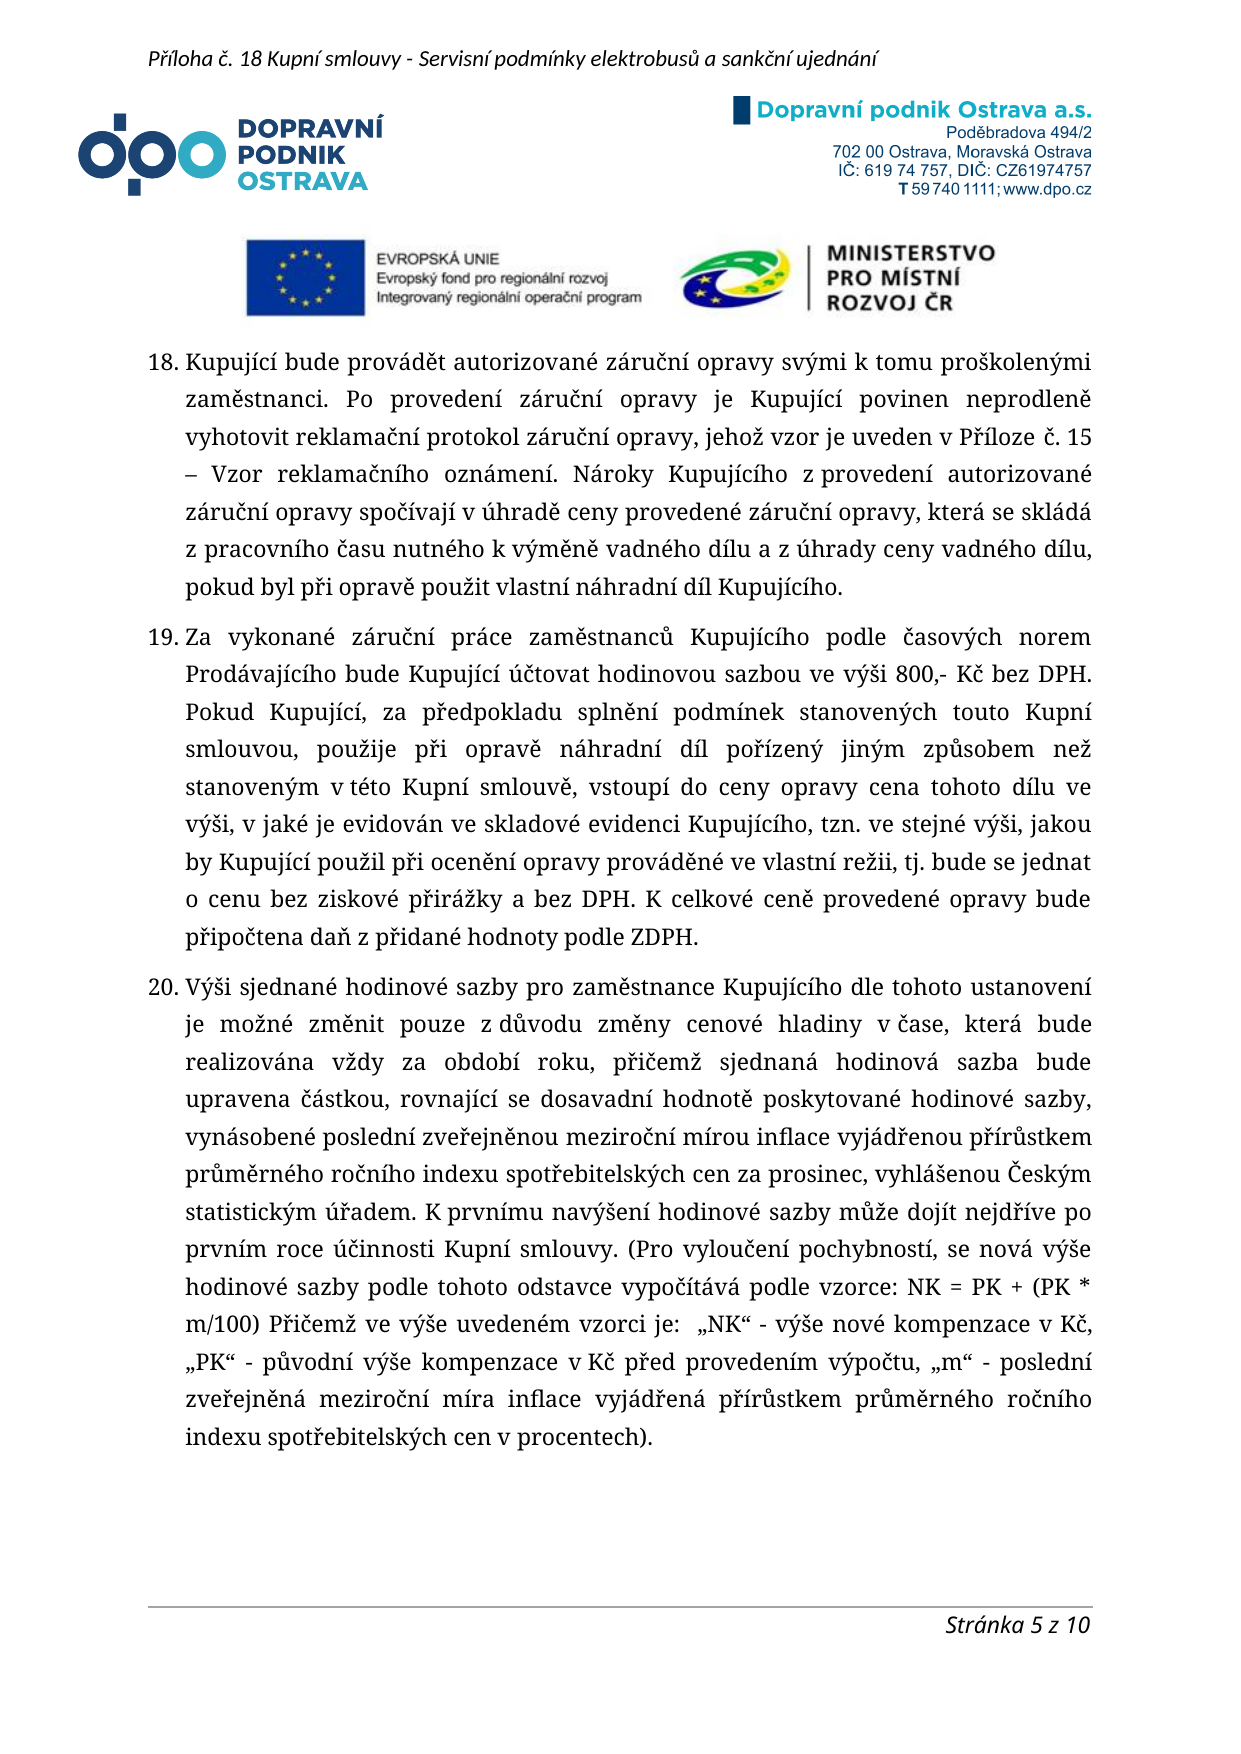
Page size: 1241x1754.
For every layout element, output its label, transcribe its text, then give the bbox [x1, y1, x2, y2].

picture [733, 96, 1092, 198]
picture [78, 113, 385, 196]
list Výši sjednané hodinové sazby pro zaměstnance Kupujícího dle tohoto ustanovení je možné změnit pouze z důvodu změny cenové hladiny v čase, která bude realizována vždy za období roku, přičemž sjednaná hodinová sazba bude upravena částkou, rovnající se dosavadní hodnotě poskytované hodinové sazby, vynásobené poslední zveřejněnou meziroční mírou inflace vyjádřenou přírůstkem průměrného ročního indexu spotřebitelských cen za prosinec, vyhlášenou Českým statistickým úřadem. K prvnímu navýšení hodinové sazby může dojít nejdříve po prvním roce účinnosti Kupní smlouvy. (Pro vyloučení pochybností, se nová výše hodinové sazby podle tohoto odstavce vypočítává podle vzorce: NK = PK + (PK * m/100) Přičemž ve výše uvedeném vzorci je: „NK“ - výše nové kompenzace v Kč, „PK“ - původní výše kompenzace v Kč před provedením výpočtu, „m“ - poslední zveřejněná meziroční míra inflace vyjádřená přírůstkem průměrného ročního indexu spotřebitelských cen v procentech). [148, 970, 1093, 1452]
picture [220, 214, 1020, 341]
list Za vykonané záruční práce zaměstnanců Kupujícího podle časových norem Prodávajícího bude Kupující účtovat hodinovou sazbou ve výši 800,- Kč bez DPH. Pokud Kupující, za předpokladu splnění podmínek stanovených touto Kupní smlouvou, použije při opravě náhradní díl pořízený jiným způsobem než stanoveným v této Kupní smlouvě, vstoupí do ceny opravy cena tohoto dílu ve výši, v jaké je evidován ve skladové evidenci Kupujícího, tzn. ve stejné výši, jakou by Kupující použil při ocenění opravy prováděné ve vlastní režii, tj. bude se jednat o cenu bez ziskové přirážky a bez DPH. K celkové ceně provedené opravy bude připočtena daň z přidané hodnoty podle ZDPH. [148, 620, 1093, 952]
list Kupující bude provádět autorizované záruční opravy svými k tomu proškolenými zaměstnanci. Po provedení záruční opravy je Kupující povinen neprodleně vyhotovit reklamační protokol záruční opravy, jehož vzor je uveden v Příloze č. 15 – Vzor reklamačního oznámení. Nároky Kupujícího z provedení autorizované záruční opravy spočívají v úhradě ceny provedené záruční opravy, která se skládá z pracovního času nutného k výměně vadného dílu a z úhrady ceny vadného dílu, pokud byl při opravě použit vlastní náhradní díl Kupujícího. [148, 345, 1093, 602]
